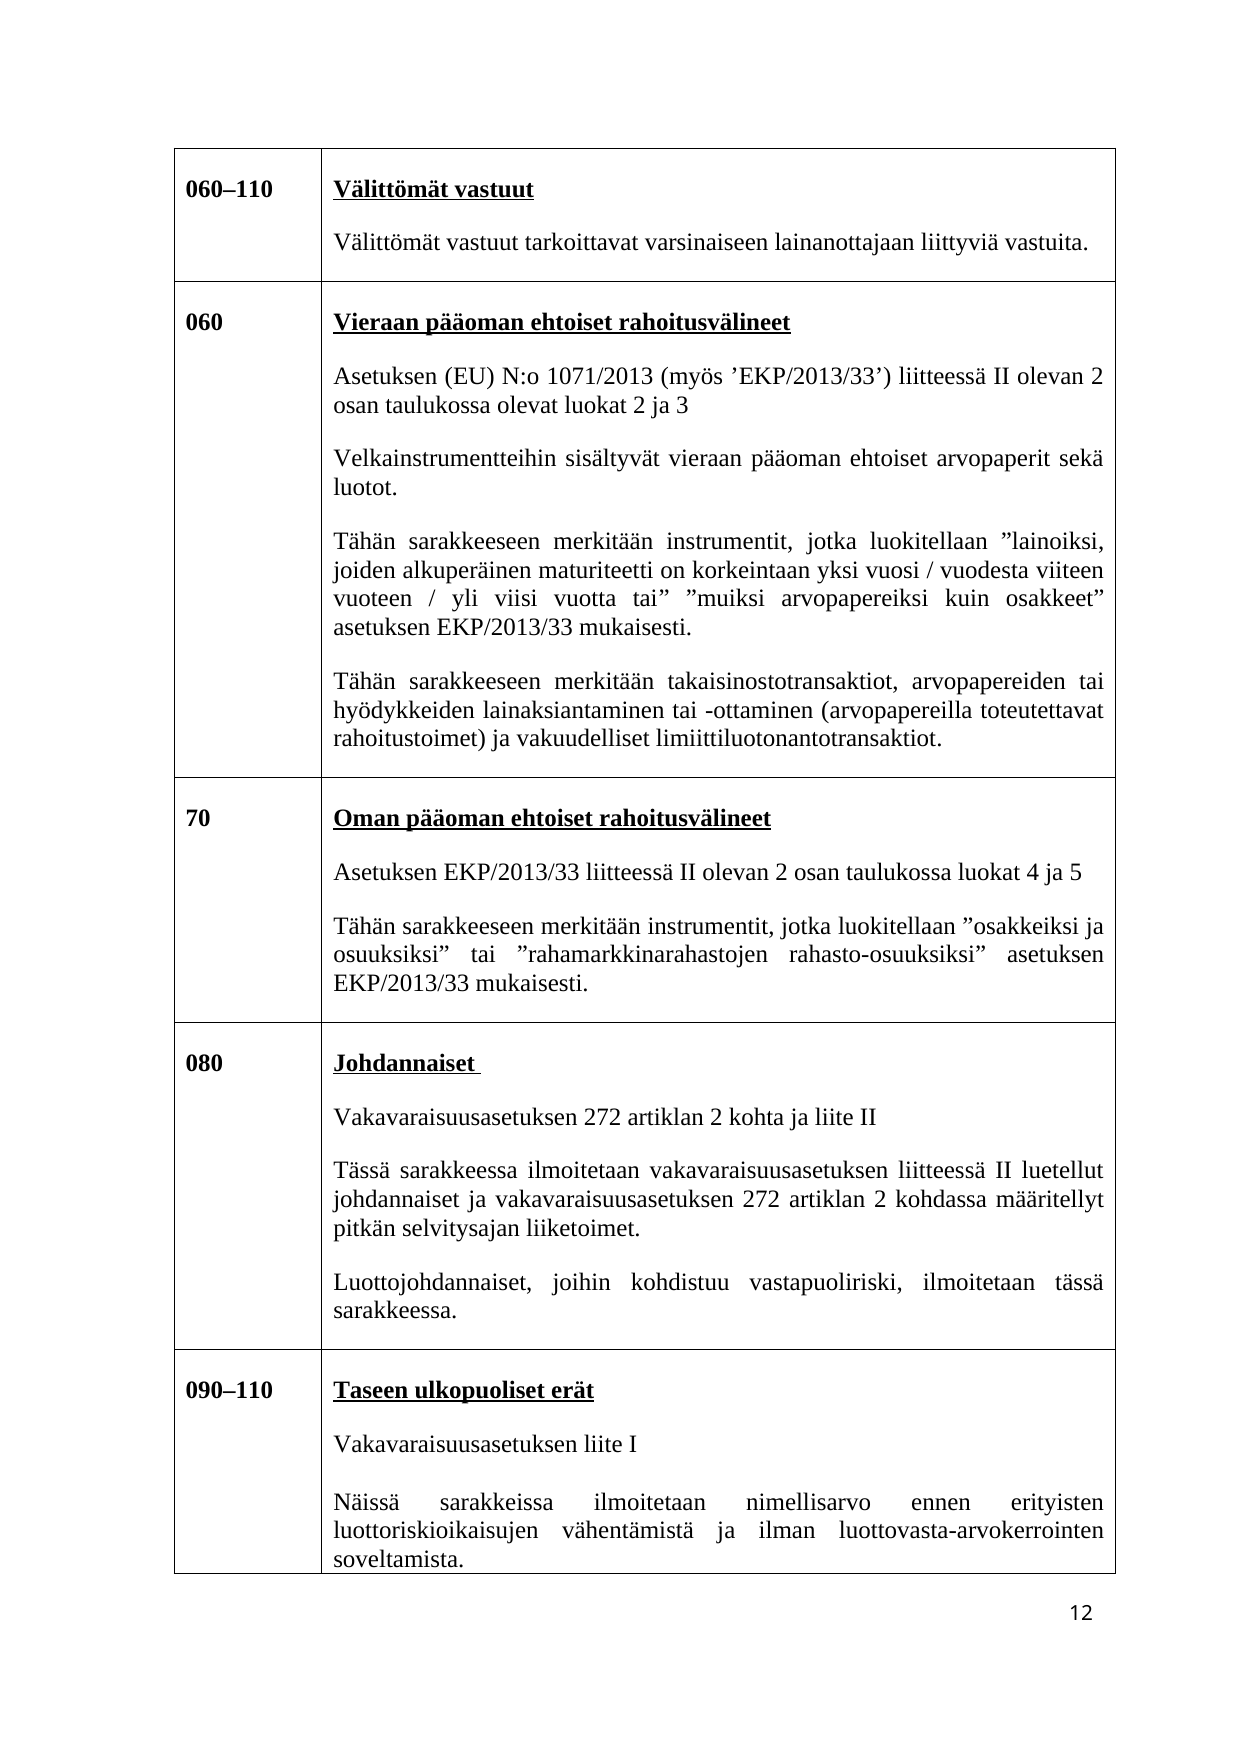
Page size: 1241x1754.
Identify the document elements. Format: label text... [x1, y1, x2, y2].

table_cell 060–110 [175, 149, 321, 281]
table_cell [322, 1350, 1115, 1573]
table_cell 080 [175, 1023, 321, 1349]
table_cell Johdannaiset Vakavaraisuusasetuksen 272 artiklan 2 kohta ja liite II Tässä sarakkeessa ilmoitetaan vakavaraisuusasetuksen liitteessä II luetellut johdannaiset ja vakavaraisuusasetuksen 272 artiklan 2 kohdassa määritellyt pitkän selvitysajan liiketoimet. Luottojohdannaiset, joihin kohdistuu vastapuoliriski, ilmoitetaan tässä sarakkeessa. [322, 1023, 1115, 1349]
table_cell Välittömät vastuut Välittömät vastuut tarkoittavat varsinaiseen lainanottajaan liittyviä vastuita. [322, 149, 1115, 281]
table_cell 70 [175, 778, 321, 1022]
table_cell Oman pääoman ehtoiset rahoitusvälineet Asetuksen EKP/2013/33 liitteessä II olevan 2 osan taulukossa luokat 4 ja 5 Tähän sarakkeeseen merkitään instrumentit, jotka luokitellaan ”osakkeiksi ja osuuksiksi” tai ”rahamarkkinarahastojen rahasto-osuuksiksi” asetuksen EKP/2013/33 mukaisesti. [322, 778, 1115, 1022]
table_cell 090–110 [175, 1350, 321, 1573]
table_cell Vieraan pääoman ehtoiset rahoitusvälineet Asetuksen (EU) N:o 1071/2013 (myös ’EKP/2013/33’) liitteessä II olevan 2 osan taulukossa olevat luokat 2 ja 3 Velkainstrumentteihin sisältyvät vieraan pääoman ehtoiset arvopaperit sekä luotot. Tähän sarakkeeseen merkitään instrumentit, jotka luokitellaan ”lainoiksi, joiden alkuperäinen maturiteetti on korkeintaan yksi vuosi / vuodesta viiteen vuoteen / yli viisi vuotta tai” ”muiksi arvopapereiksi kuin osakkeet” asetuksen EKP/2013/33 mukaisesti. Tähän sarakkeeseen merkitään takaisinostotransaktiot, arvopapereiden tai hyödykkeiden lainaksiantaminen tai -ottaminen (arvopapereilla toteutettavat rahoitustoimet) ja vakuudelliset limiittiluotonantotransaktiot. [322, 282, 1115, 777]
table_cell 060 [175, 282, 321, 777]
